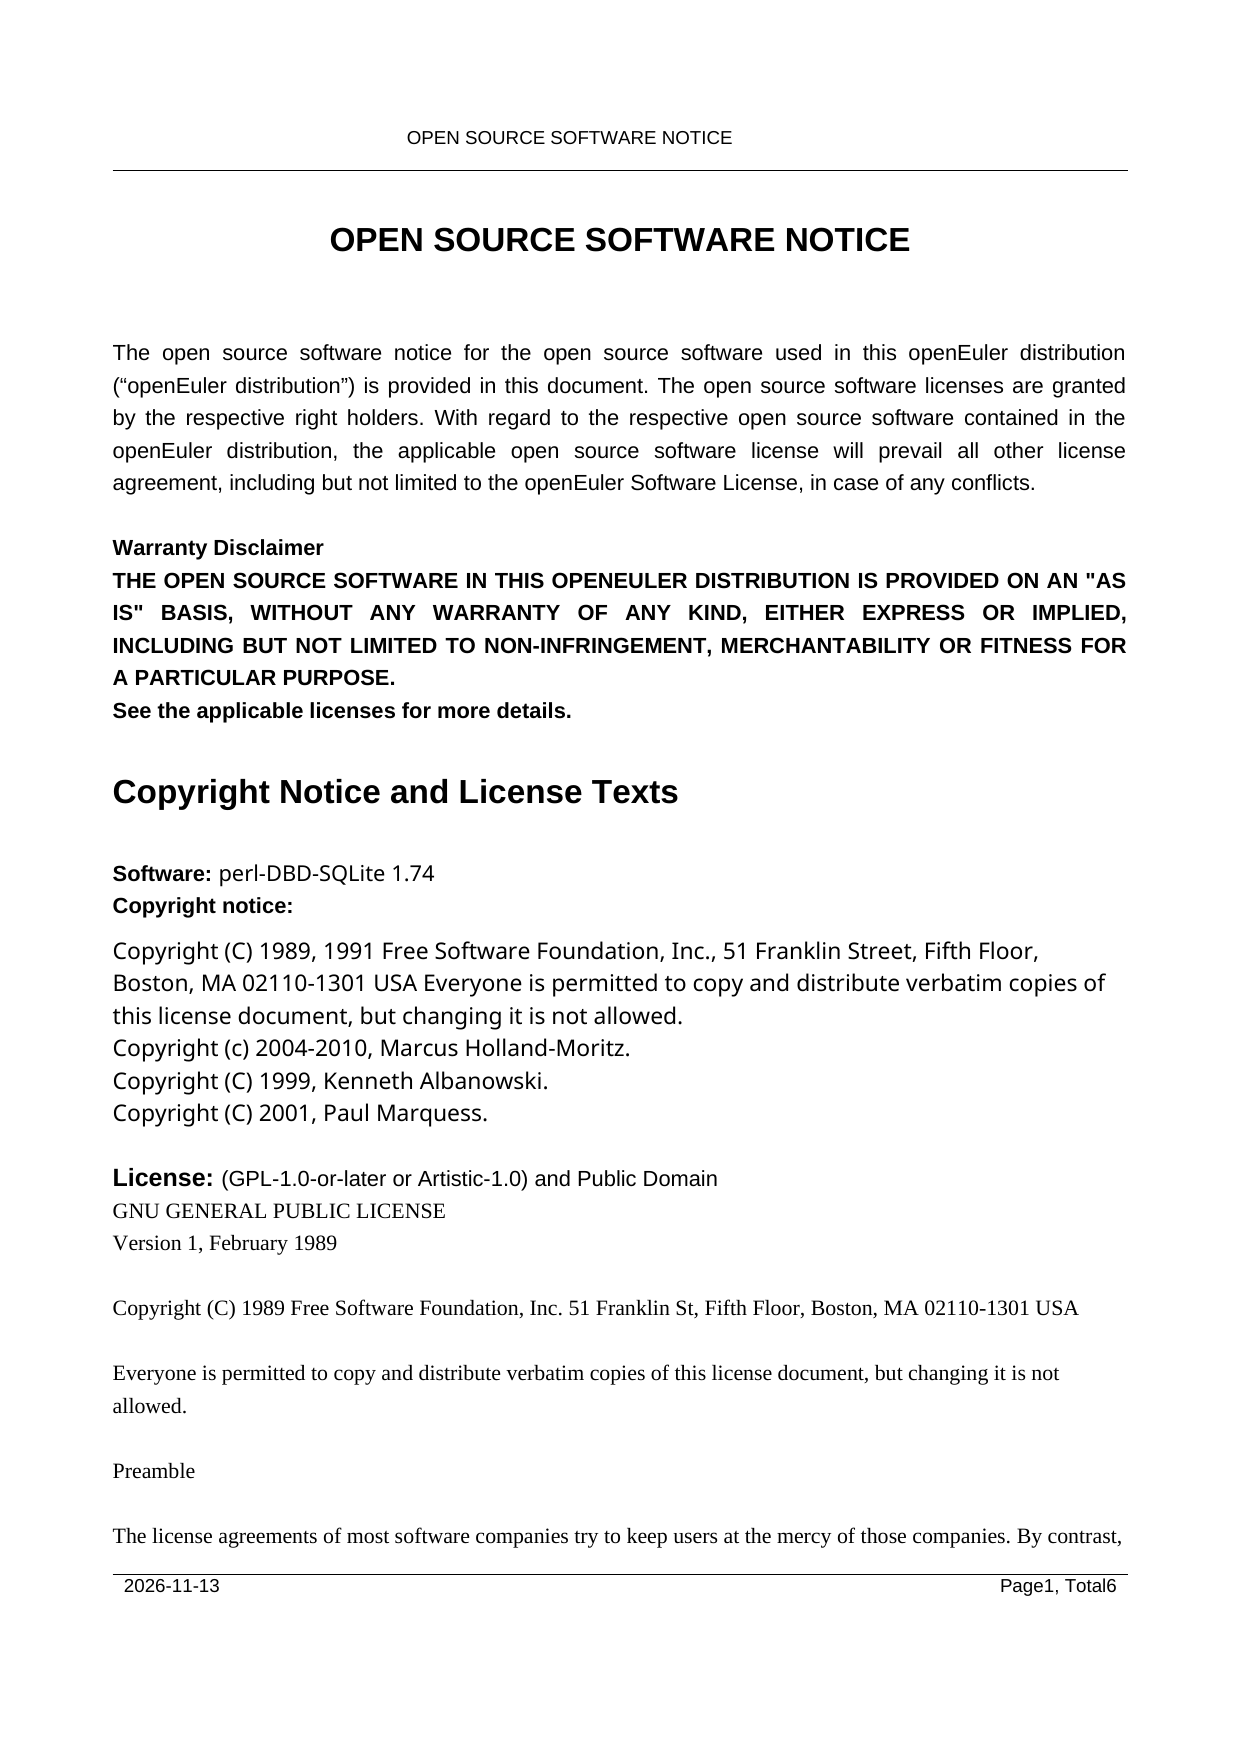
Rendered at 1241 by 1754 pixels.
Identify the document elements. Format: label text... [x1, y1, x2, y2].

title Software: perl-DBD-SQLite 1.74 [112, 856, 1128, 889]
text Copyright notice: [112, 889, 1128, 921]
text Warranty Disclaimer [112, 531, 1128, 564]
text License: (GPL-1.0-or-later or Artistic-1.0) and Public Domain [112, 1161, 1128, 1194]
text THE OPEN SOURCE SOFTWARE IN THIS OPENEULER DISTRIBUTION IS PROVIDED ON AN "AS IS" BASIS, WITHOUT ANY WARRANTY OF ANY KIND, EITHER EXPRESS OR IMPLIED, INCLUDING BUT NOT LIMITED TO NON-INFRINGEMENT, MERCHANTABILITY OR FITNESS FOR A PARTICULAR PURPOSE. See the applicable licenses for more details. [112, 564, 1128, 726]
text The open source software notice for the open source software used in this openEuler distribution (“openEuler distribution”) is provided in this document. The open source software licenses are granted by the respective right holders. With regard to the respective open source software contained in the openEuler distribution, the applicable open source software license will prevail all other license agreement, including but not limited to the openEuler Software License, in case of any conflicts. [112, 336, 1128, 499]
text OPEN SOURCE SOFTWARE NOTICE [112, 206, 1128, 271]
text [112, 1194, 1128, 1551]
text Copyright Notice and License Texts [112, 759, 1128, 824]
text Copyright (C) 1989, 1991 Free Software Foundation, Inc., 51 Franklin Street, Fifth Floor, Boston, MA 02110-1301 USA Everyone is permitted to copy and distribute verbatim copies of this license document, but changing it is not allowed. Copyright (c) 2004-2010, Marcus Holland-Moritz. Copyright (C) 1999, Kenneth Albanowski. Copyright (C) 2001, Paul Marquess. [112, 934, 1128, 1161]
